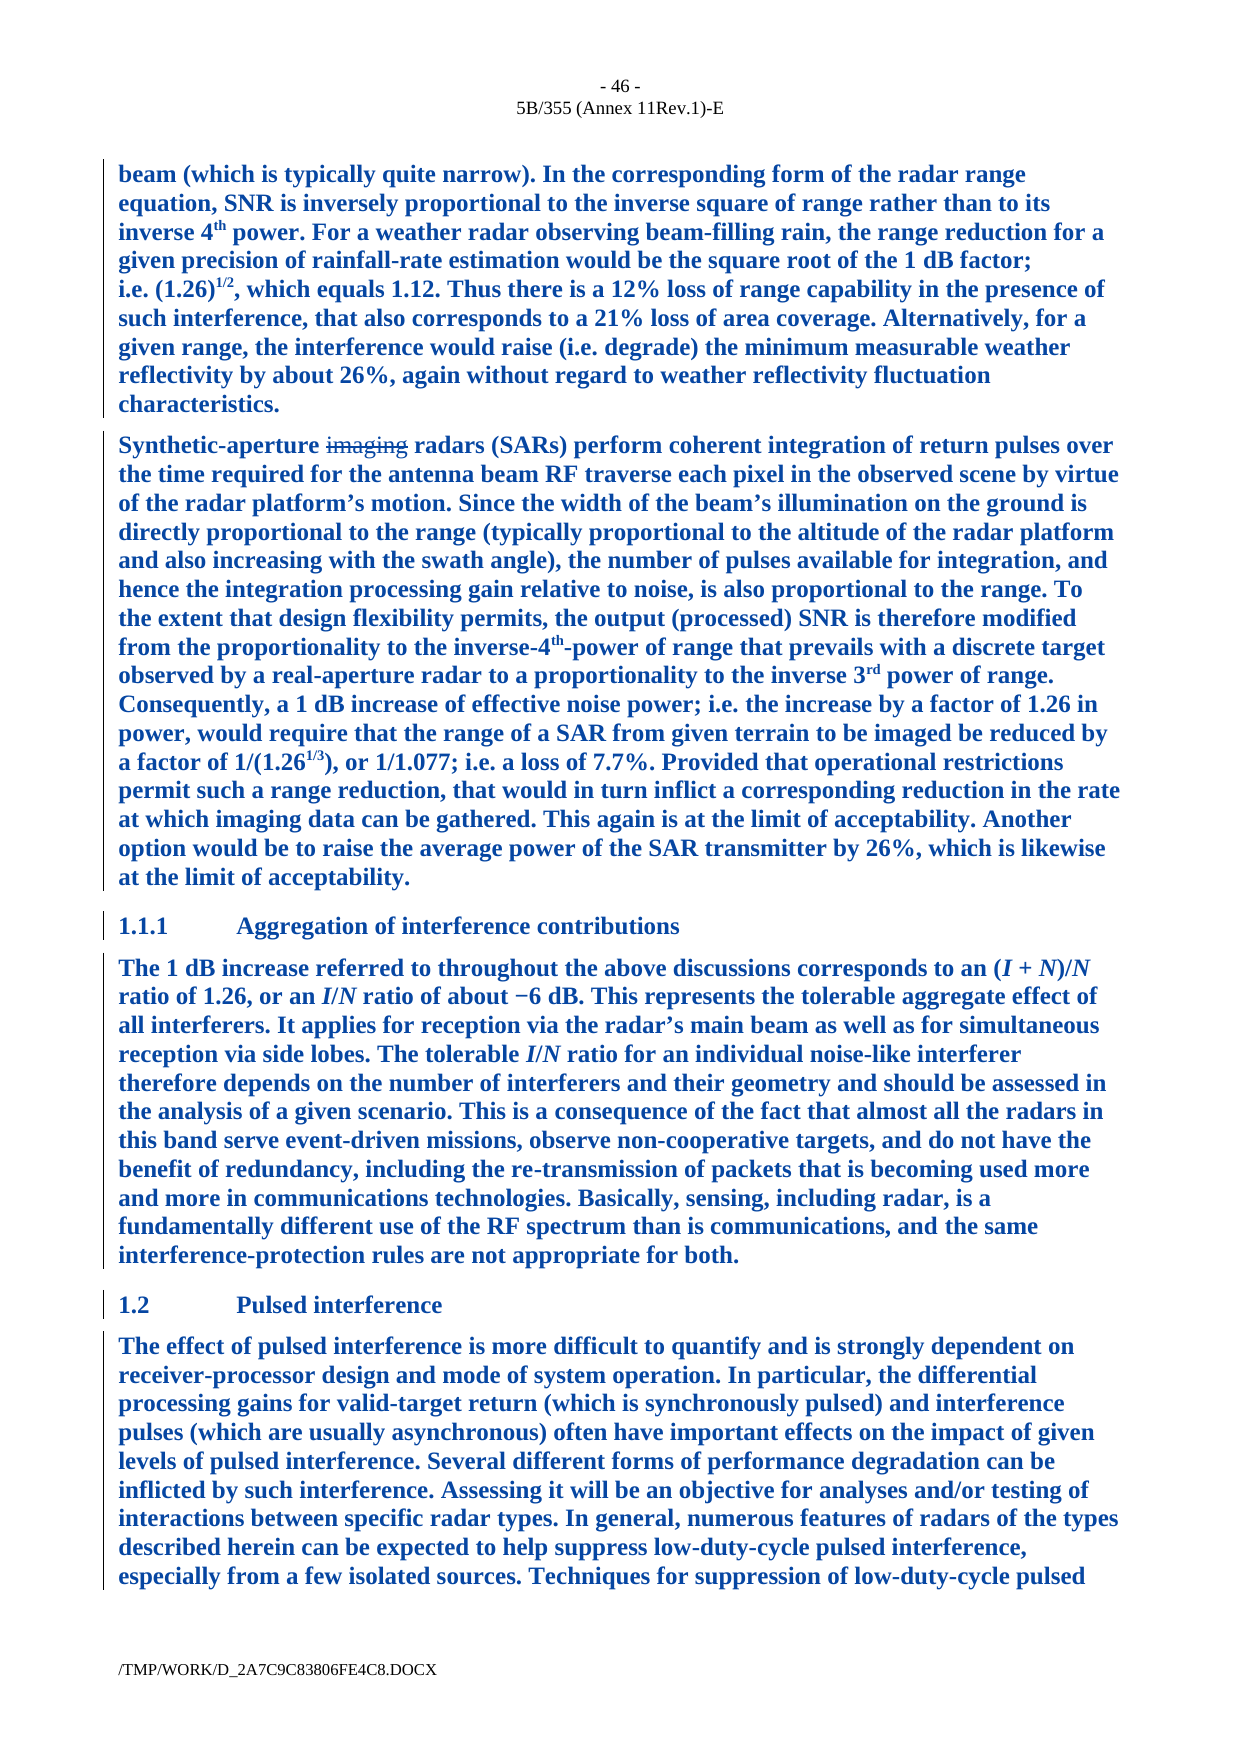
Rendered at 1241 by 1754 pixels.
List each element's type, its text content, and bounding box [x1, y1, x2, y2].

text Synthetic-aperture radars (SARs) perform coherent integration of return pulses over the time required for the antenna beam RF traverse each pixel in the observed scene by virtue of the radar platform’s motion. Since the width of the beam’s illumination on the ground is directly proportional to the range (typically proportional to the altitude of the radar platform and also increasing with the swath angle), the number of pulses available for integration, and hence the integration processing gain relative to noise, is also proportional to the range. To the extent that design flexibility permits, the output (processed) SNR is therefore modified from the proportionality to the inverse-4th-power of range that prevails with a discrete target observed by a real-aperture radar to a proportionality to the inverse 3rd power of range. Consequently, a 1 dB increase of effective noise power; i.e. the increase by a factor of 1.26 in power, would require that the range of a SAR from given terrain to be imaged be reduced by a factor of 1/(1.261/3), or 1/1.077; i.e. a loss of 7.7%. Provided that operational restrictions permit such a range reduction, that would in turn inflict a corresponding reduction in the rate at which imaging data can be gathered. This again is at the limit of acceptability. Another option would be to raise the average power of the SAR transmitter by 26%, which is likewise at the limit of acceptability. [118, 431, 1122, 891]
subtitle 1.1.1 Aggregation of interference contributions [118, 911, 1122, 940]
subtitle 1.2 Pulsed interference [118, 1290, 1122, 1318]
text The 1 dB increase referred to throughout the above discussions corresponds to an (I + N)/N ratio of 1.26, or an I/N ratio of about −6 dB. This represents the tolerable aggregate effect of all interferers. It applies for reception via the radar’s main beam as well as for simultaneous reception via side lobes. The tolerable I/N ratio for an individual noise-like interferer therefore depends on the number of interferers and their geometry and should be assessed in the analysis of a given scenario. This is a consequence of the fact that almost all the radars in this band serve event-driven missions, observe non-cooperative targets, and do not have the benefit of redundancy, including the re-transmission of packets that is becoming used more and more in communications technologies. Basically, sensing, including radar, is a fundamentally different use of the RF spectrum than is communications, and the same interference-protection rules are not appropriate for both. [118, 953, 1122, 1269]
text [118, 1331, 1122, 1590]
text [118, 159, 1122, 418]
